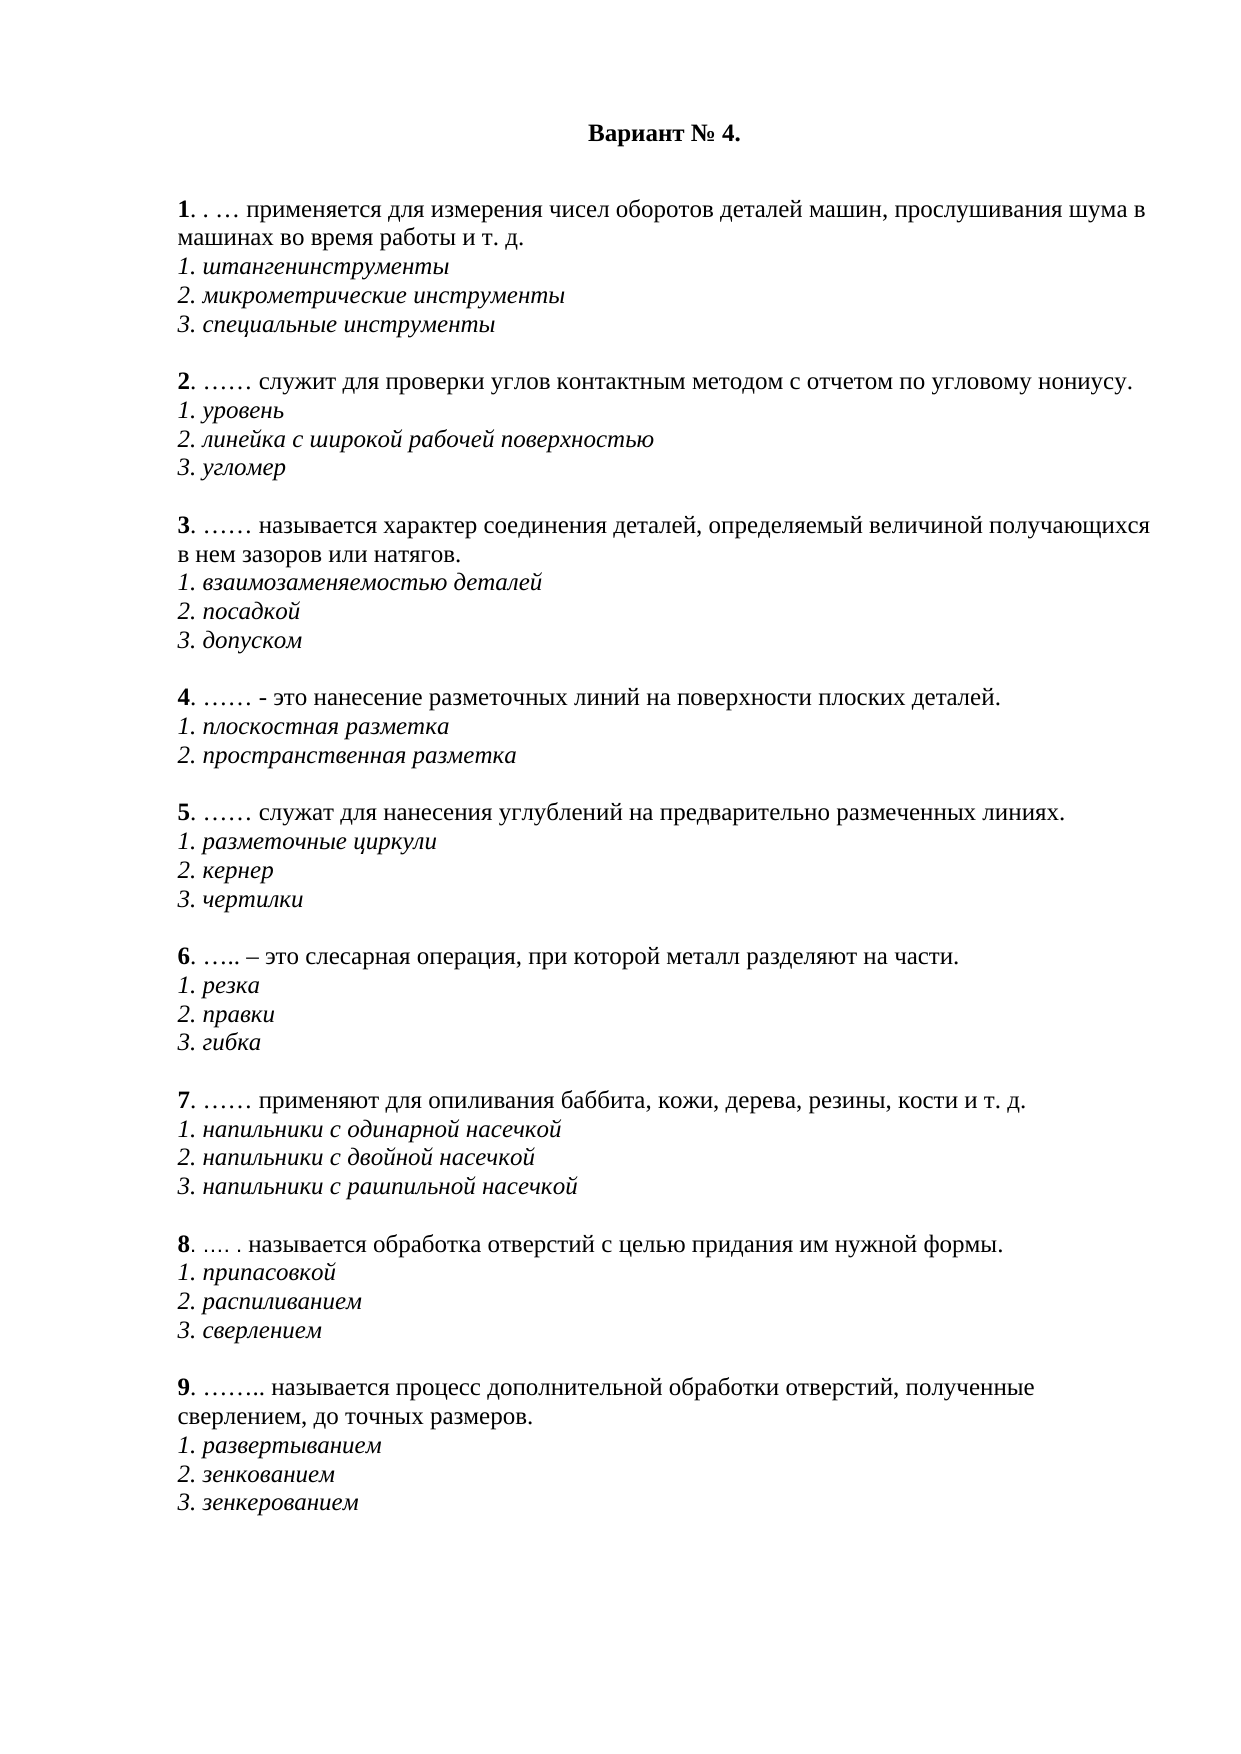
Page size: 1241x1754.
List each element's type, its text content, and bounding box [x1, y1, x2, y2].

text 2. правки [177, 999, 1152, 1027]
text 1. резка [177, 970, 1152, 999]
text 2. зенкованием [177, 1459, 1152, 1487]
text 3. зенкерованием [177, 1487, 1152, 1516]
text Вариант № 4. [177, 118, 1152, 147]
text 3. сверлением [177, 1315, 1152, 1344]
text 1. разметочные циркули [177, 826, 1152, 855]
text 2. распиливанием [177, 1286, 1152, 1315]
text 2. напильники с двойной насечкой [177, 1142, 1152, 1171]
text 2. линейка с широкой рабочей поверхностью [177, 424, 1152, 452]
text 1. напильники с одинарной насечкой [177, 1114, 1152, 1142]
text 3. специальные инструменты [177, 309, 1152, 337]
text 3. допуском [177, 625, 1152, 654]
text 9. …….. называется процесс дополнительной обработки отверстий, полученные сверлением, до точных размеров. [177, 1372, 1152, 1430]
text 5. …… служат для нанесения углублений на предварительно размеченных линиях. [177, 797, 1152, 826]
text 1. . … применяется для измерения чисел оборотов деталей машин, прослушивания шума в машинах во время работы и т. д. [177, 194, 1152, 251]
text 1. уровень [177, 395, 1152, 424]
text 3. …… называется характер соединения деталей, определяемый величиной получающихся в нем зазоров или натягов. [177, 510, 1152, 567]
text 1. развертыванием [177, 1430, 1152, 1459]
text 1. взаимозаменяемостью деталей [177, 567, 1152, 596]
text 3. гибка [177, 1027, 1152, 1056]
text 3. напильники с рашпильной насечкой [177, 1171, 1152, 1200]
text 1. припасовкой [177, 1257, 1152, 1286]
text 2. микрометрические инструменты [177, 280, 1152, 309]
text 2. посадкой [177, 596, 1152, 625]
text 4. …… - это нанесение разметочных линий на поверхности плоских деталей. [177, 682, 1152, 711]
text 2. кернер [177, 855, 1152, 884]
text 6. ….. – это слесарная операция, при которой металл разделяют на части. [177, 941, 1152, 970]
text 7. …… применяют для опиливания баббита, кожи, дерева, резины, кости и т. д. [177, 1085, 1152, 1114]
text 2. …… служит для проверки углов контактным методом с отчетом по угловому нониусу. [177, 366, 1152, 395]
text 1. штангенинструменты [177, 251, 1152, 280]
text 1. плоскостная разметка [177, 711, 1152, 740]
text 3. чертилки [177, 884, 1152, 912]
text 8. …. . называется обработка отверстий с целью придания им нужной формы. [177, 1229, 1152, 1257]
text 3. угломер [177, 452, 1152, 481]
text 2. пространственная разметка [177, 740, 1152, 769]
